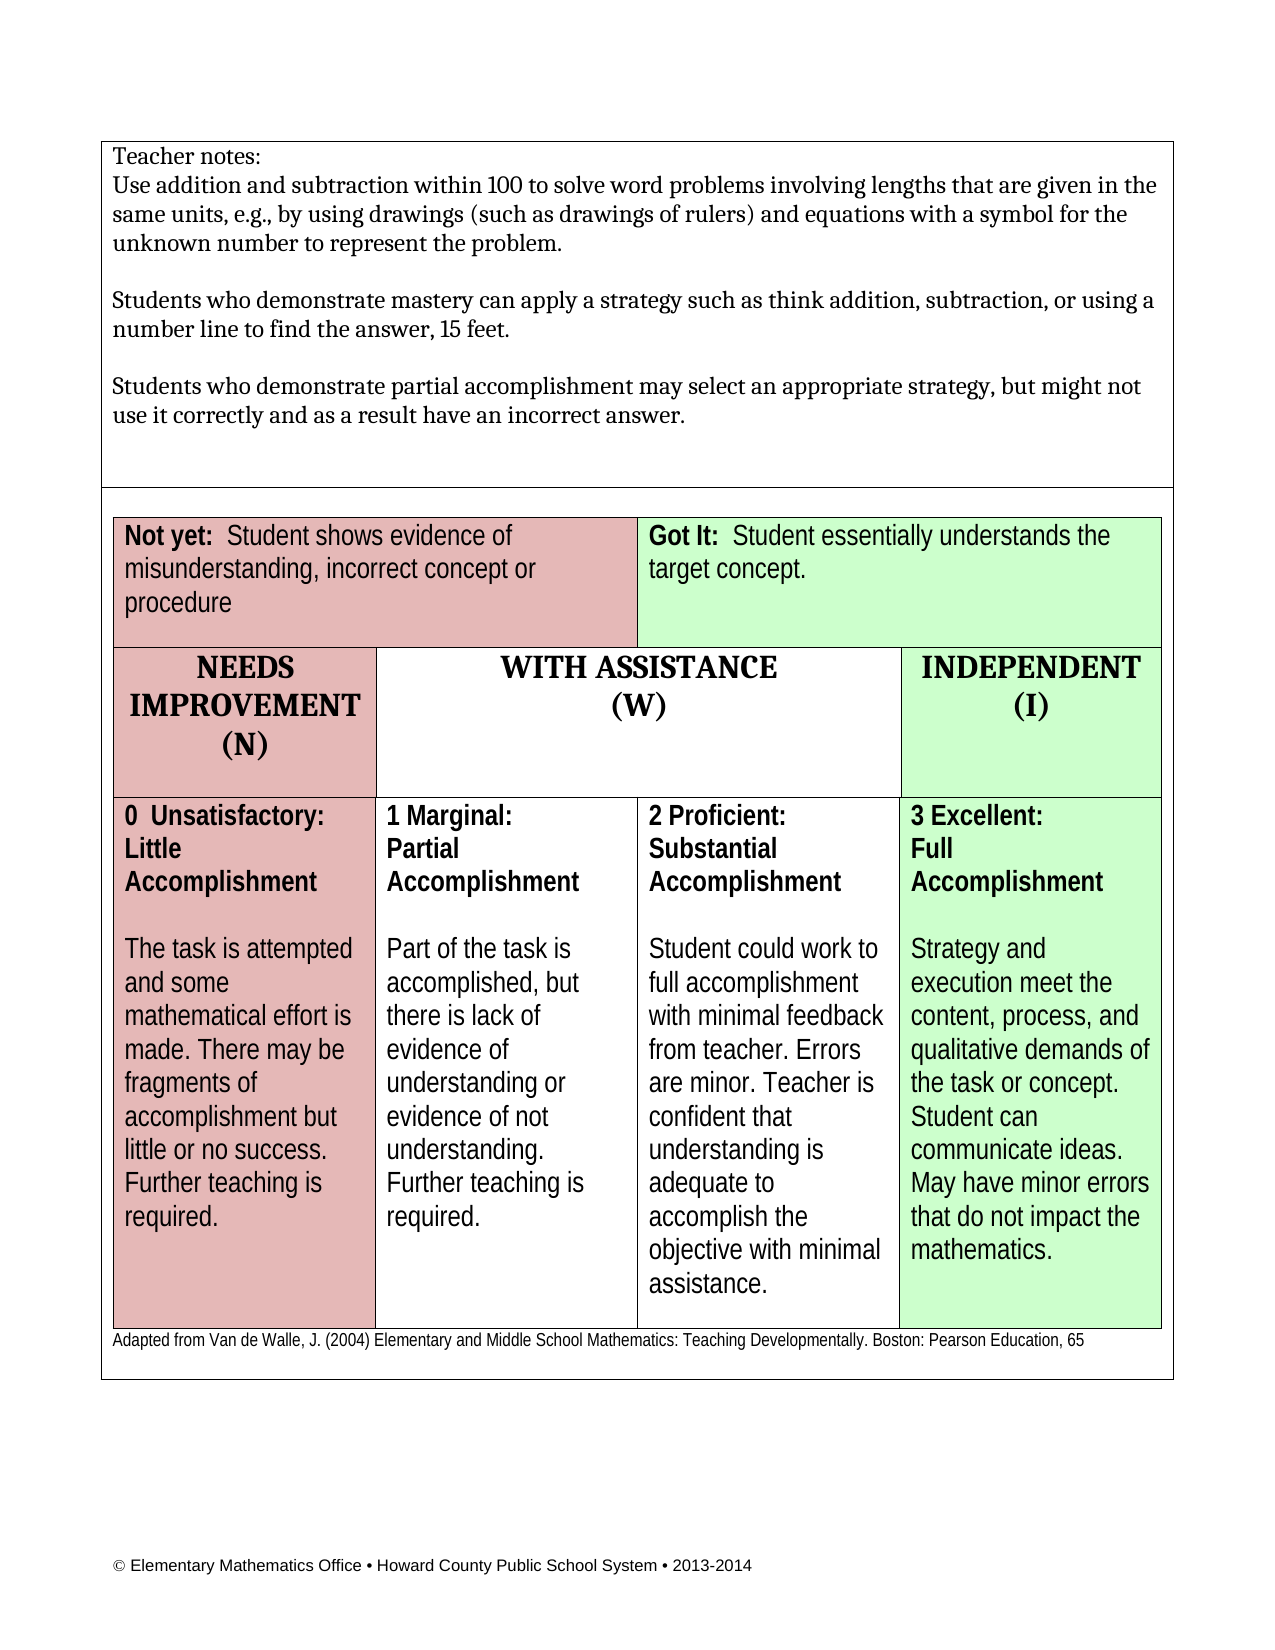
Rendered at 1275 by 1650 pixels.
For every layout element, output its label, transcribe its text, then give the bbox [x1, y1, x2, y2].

table_cell Adapted from Van de Walle, J. (2004) Elementary and Middle School Mathematics: Teaching Developmentally. Boston: Pearson Education, 65 [102, 488, 1173, 1379]
table_header Teacher notes: Use addition and subtraction within 100 to solve word problems involving lengths that are given in the same units, e.g., by using drawings (such as drawings of rulers) and equations with a symbol for the unknown number to represent the problem. Students who demonstrate mastery can apply a strategy such as think addition, subtraction, or using a number line to find the answer, 15 feet. Students who demonstrate partial accomplishment may select an appropriate strategy, but might not use it correctly and as a result have an incorrect answer. [102, 142, 1173, 487]
